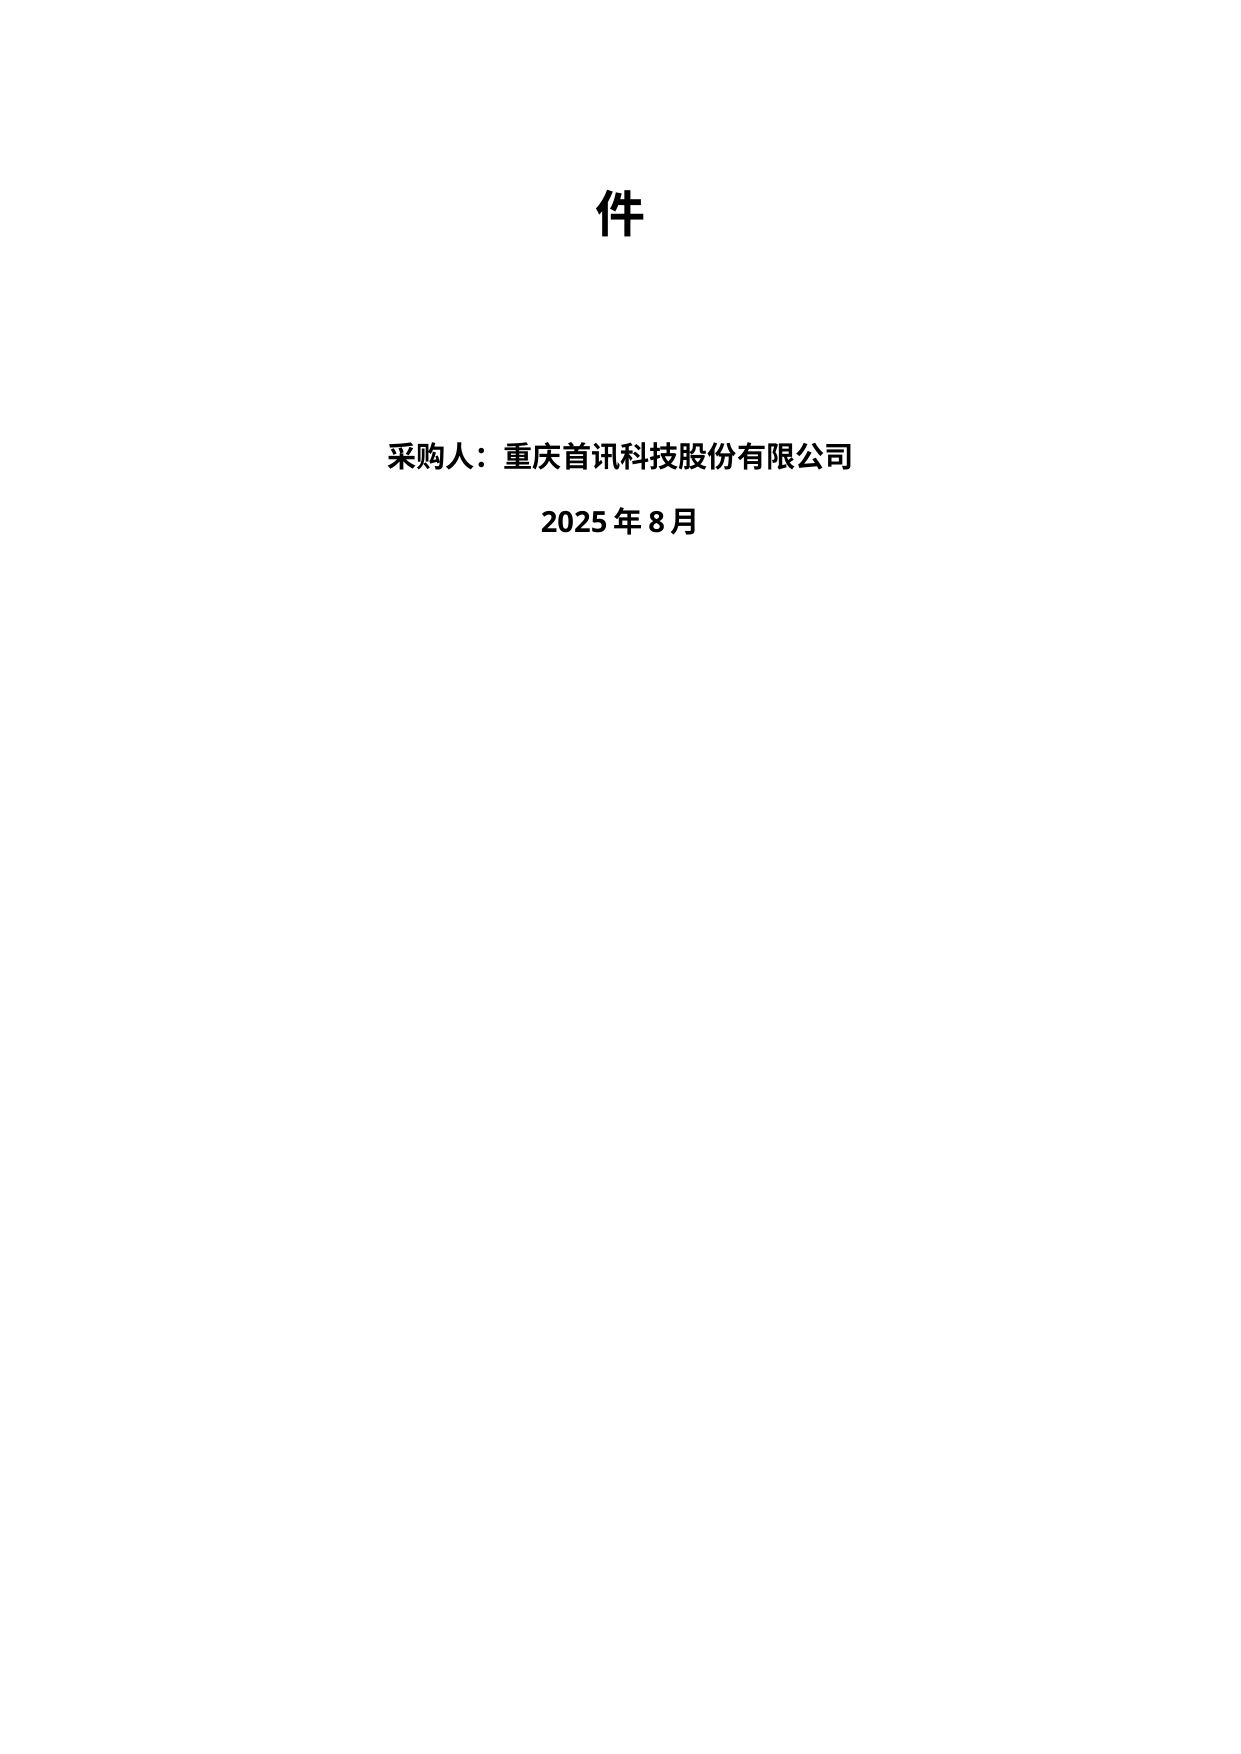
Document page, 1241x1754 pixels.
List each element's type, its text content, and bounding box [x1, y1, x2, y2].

text 采购人：重庆首讯科技股份有限公司 [118, 422, 1122, 487]
text 件 [118, 162, 1122, 259]
text 2025年8月 [118, 487, 1122, 552]
